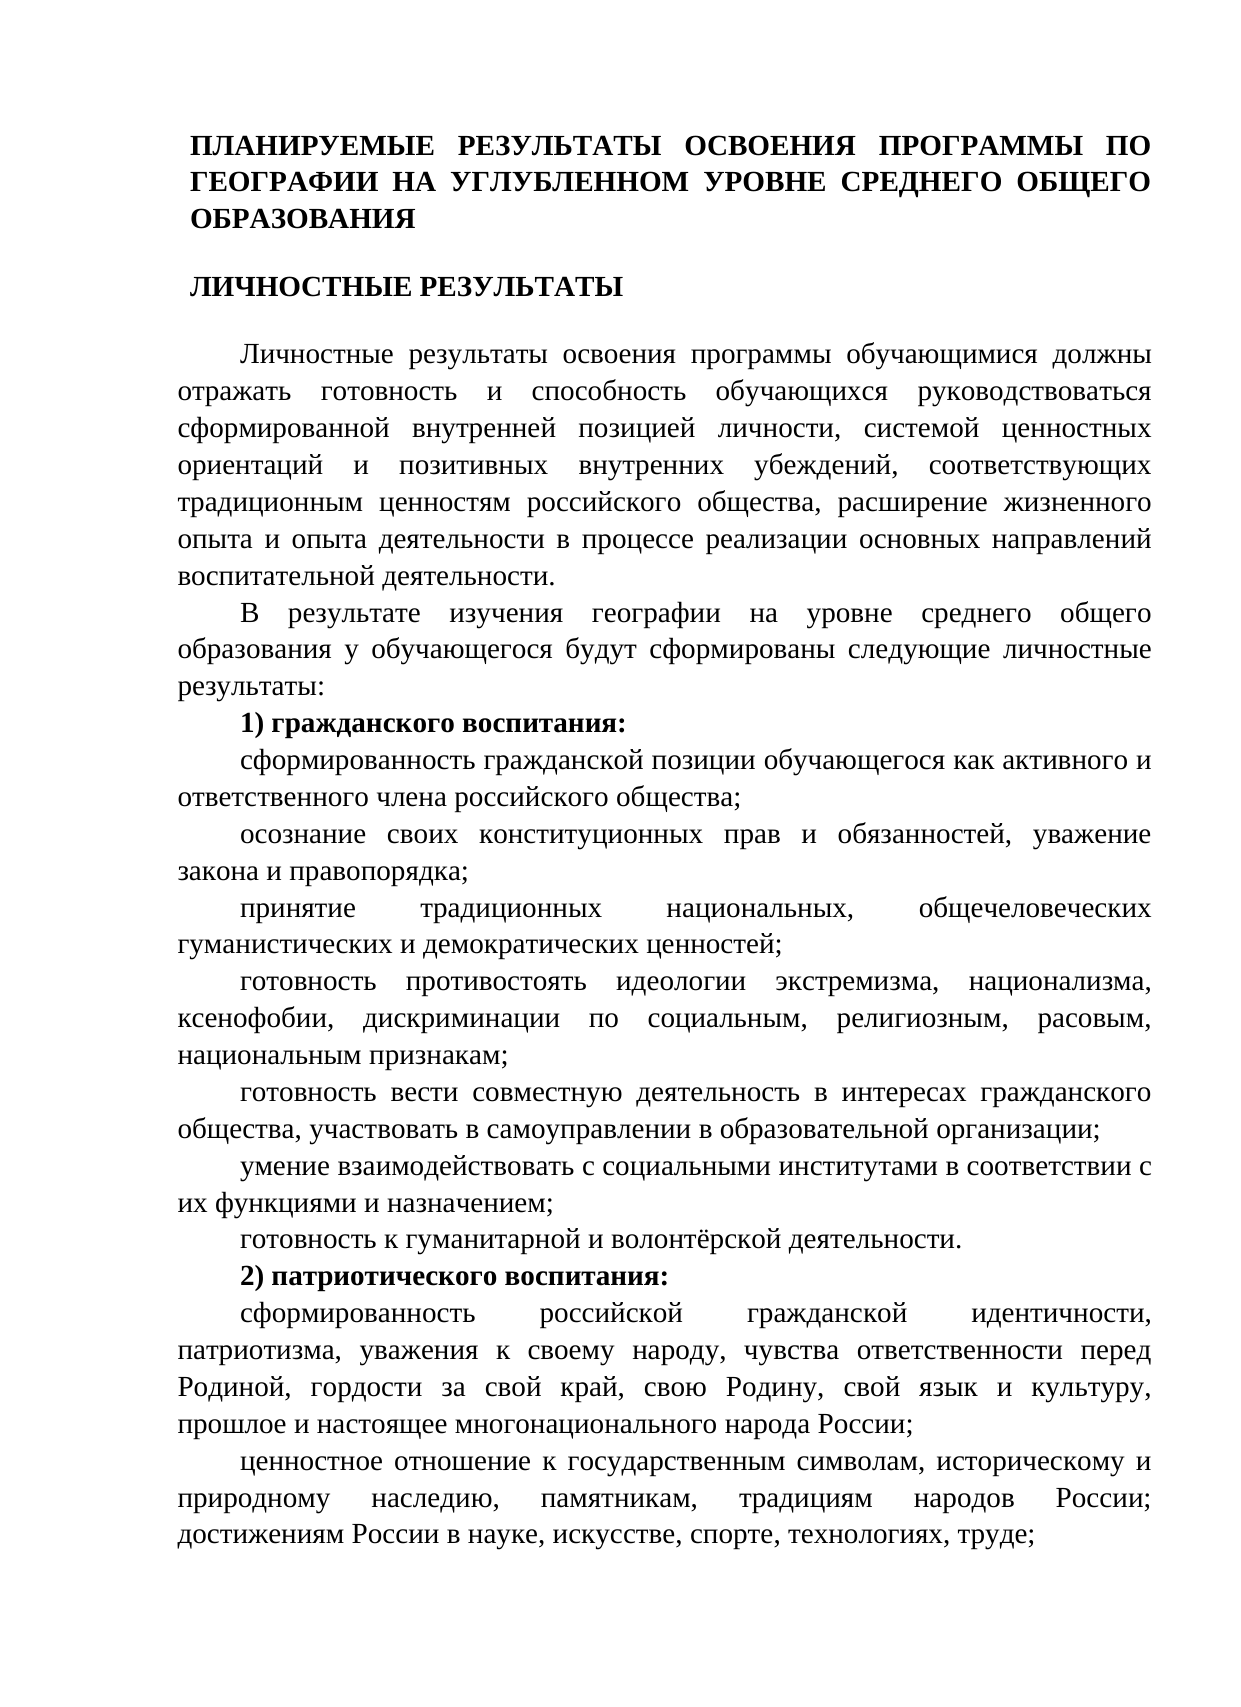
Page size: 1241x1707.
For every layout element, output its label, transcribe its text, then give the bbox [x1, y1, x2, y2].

text готовность вести совместную деятельность в интересах гражданского общества, участвовать в самоуправлении в образовательной организации; [177, 1074, 1152, 1144]
text В результате изучения географии на уровне среднего общего образования у обучающегося будут сформированы следующие личностные результаты: [177, 595, 1152, 702]
text принятие традиционных национальных, общечеловеческих гуманистических и демократических ценностей; [177, 890, 1152, 960]
text осознание своих конституционных прав и обязанностей, уважение закона и правопорядка; [177, 816, 1152, 886]
text сформированность гражданской позиции обучающегося как активного и ответственного члена российского общества; [177, 742, 1152, 813]
text ПЛАНИРУЕМЫЕ РЕЗУЛЬТАТЫ ОСВОЕНИЯ ПРОГРАММЫ ПО ГЕОГРАФИИ НА УГЛУБЛЕННОМ УРОВНЕ СРЕДНЕГО ОБЩЕГО ОБРАЗОВАНИЯ [190, 128, 1152, 235]
text сформированность российской гражданской идентичности, патриотизма, уважения к своему народу, чувства ответственности перед Родиной, гордости за свой край, свою Родину, свой язык и культуру, прошлое и настоящее многонационального народа России; [177, 1295, 1152, 1439]
text ЛИЧНОСТНЫЕ РЕЗУЛЬТАТЫ [190, 269, 1152, 303]
text готовность противостоять идеологии экстремизма, национализма, ксенофобии, дискриминации по социальным, религиозным, расовым, национальным признакам; [177, 963, 1152, 1071]
text 1) гражданского воспитания: [177, 705, 1152, 739]
text 2) патриотического воспитания: [177, 1258, 1152, 1292]
text Личностные результаты освоения программы обучающимися должны отражать готовность и способность обучающихся руководствоваться сформированной внутренней позицией личности, системой ценностных ориентаций и позитивных внутренних убеждений, соответствующих традиционным ценностям российского общества, расширение жизненного опыта и опыта деятельности в процессе реализации основных направлений воспитательной деятельности. [177, 337, 1152, 591]
text умение взаимодействовать с социальными институтами в соответствии с их функциями и назначением; [177, 1148, 1152, 1218]
text ценностное отношение к государственным символам, историческому и природному наследию, памятникам, традициям народов России; достижениям России в науке, искусстве, спорте, технологиях, труде; [177, 1443, 1152, 1550]
text готовность к гуманитарной и волонтёрской деятельности. [177, 1222, 1152, 1255]
